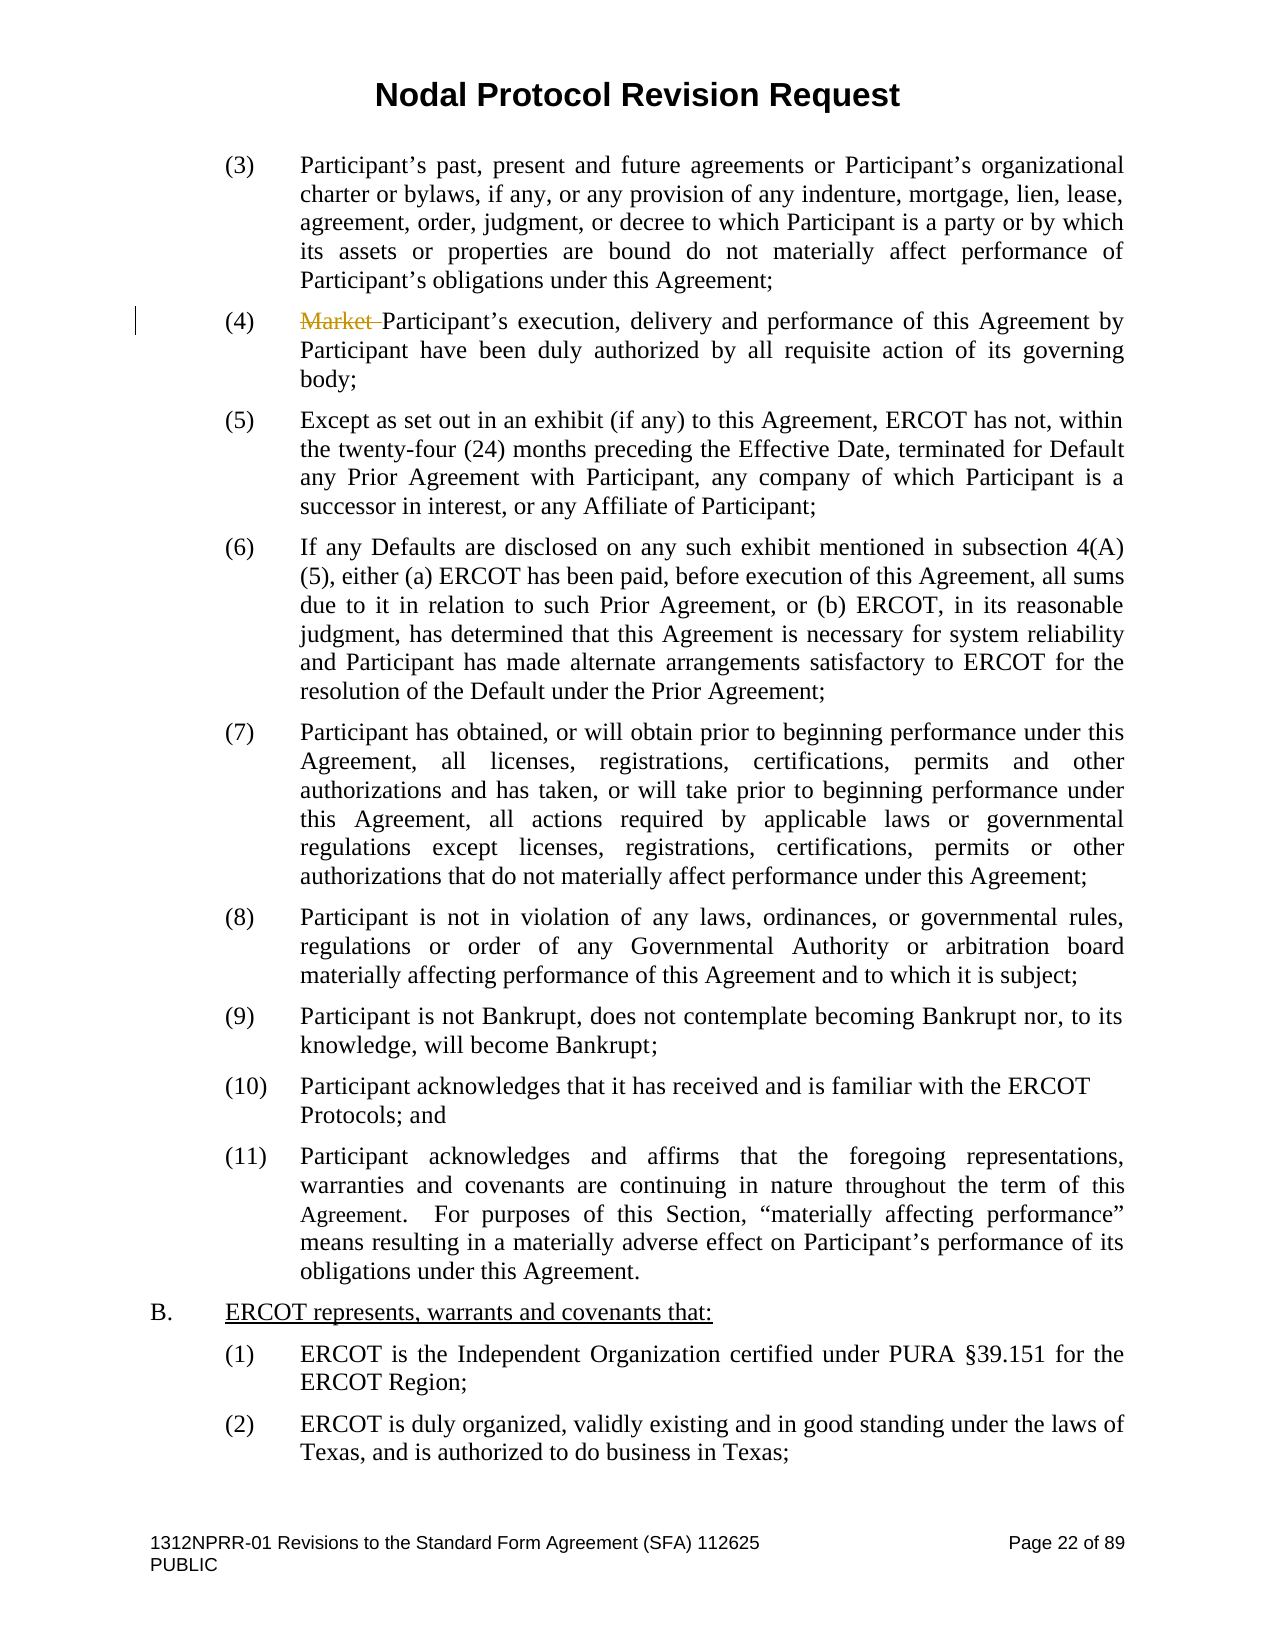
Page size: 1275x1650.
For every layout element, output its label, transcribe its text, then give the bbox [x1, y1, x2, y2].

text (10) Participant acknowledges that it has received and is familiar with the ERCOT Protocols; and [225, 1071, 1125, 1129]
text (4) Participant’s execution, delivery and performance of this Agreement by Participant have been duly authorized by all requisite action of its governing body; [225, 306, 1125, 392]
list (8) Participant is not in violation of any laws, ordinances, or governmental rules, regulations or order of any Governmental Authority or arbitration board materially affecting performance of this Agreement and to which it is subject; [225, 902, 1125, 989]
text (3) Participant’s past, present and future agreements or Participant’s organizational charter or bylaws, if any, or any provision of any indenture, mortgage, lien, lease, agreement, order, judgment, or decree to which Participant is a party or by which its assets or properties are bound do not materially affect performance of Participant’s obligations under this Agreement; [225, 150, 1125, 294]
list (2) ERCOT is duly organized, validly existing and in good standing under the laws of Texas, and is authorized to do business in Texas; [225, 1409, 1125, 1466]
list (11) Participant acknowledges and affirms that the foregoing representations, warranties and covenants are continuing in nature throughout the term of this Agreement. For purposes of this Section, “materially affecting performance” means resulting in a materially adverse effect on Participant’s performance of its obligations under this Agreement. [225, 1141, 1125, 1285]
text (6) If any Defaults are disclosed on any such exhibit mentioned in subsection 4(A)(5), either (a) ERCOT has been paid, before execution of this Agreement, all sums due to it in relation to such Prior Agreement, or (b) ERCOT, in its reasonable judgment, has determined that this Agreement is necessary for system reliability and Participant has made alternate arrangements satisfactory to ERCOT for the resolution of the Default under the Prior Agreement; [225, 532, 1125, 705]
text B. ERCOT represents, warrants and covenants that: [150, 1297, 1125, 1326]
text (9) Participant is not Bankrupt, does not contemplate becoming Bankrupt nor, to its knowledge, will become Bankrupt; [225, 1001, 1125, 1059]
text (7) Participant has obtained, or will obtain prior to beginning performance under this Agreement, all licenses, registrations, certifications, permits and other authorizations and has taken, or will take prior to beginning performance under this Agreement, all actions required by applicable laws or governmental regulations except licenses, registrations, certifications, permits or other authorizations that do not materially affect performance under this Agreement; [225, 717, 1125, 890]
text (1) ERCOT is the Independent Organization certified under PURA §39.151 for the ERCOT Region; [225, 1339, 1125, 1396]
text (5) Except as set out in an exhibit (if any) to this Agreement, ERCOT has not, within the twenty-four (24) months preceding the Effective Date, terminated for Default any Prior Agreement with Participant, any company of which Participant is a successor in interest, or any Affiliate of Participant; [225, 405, 1125, 520]
